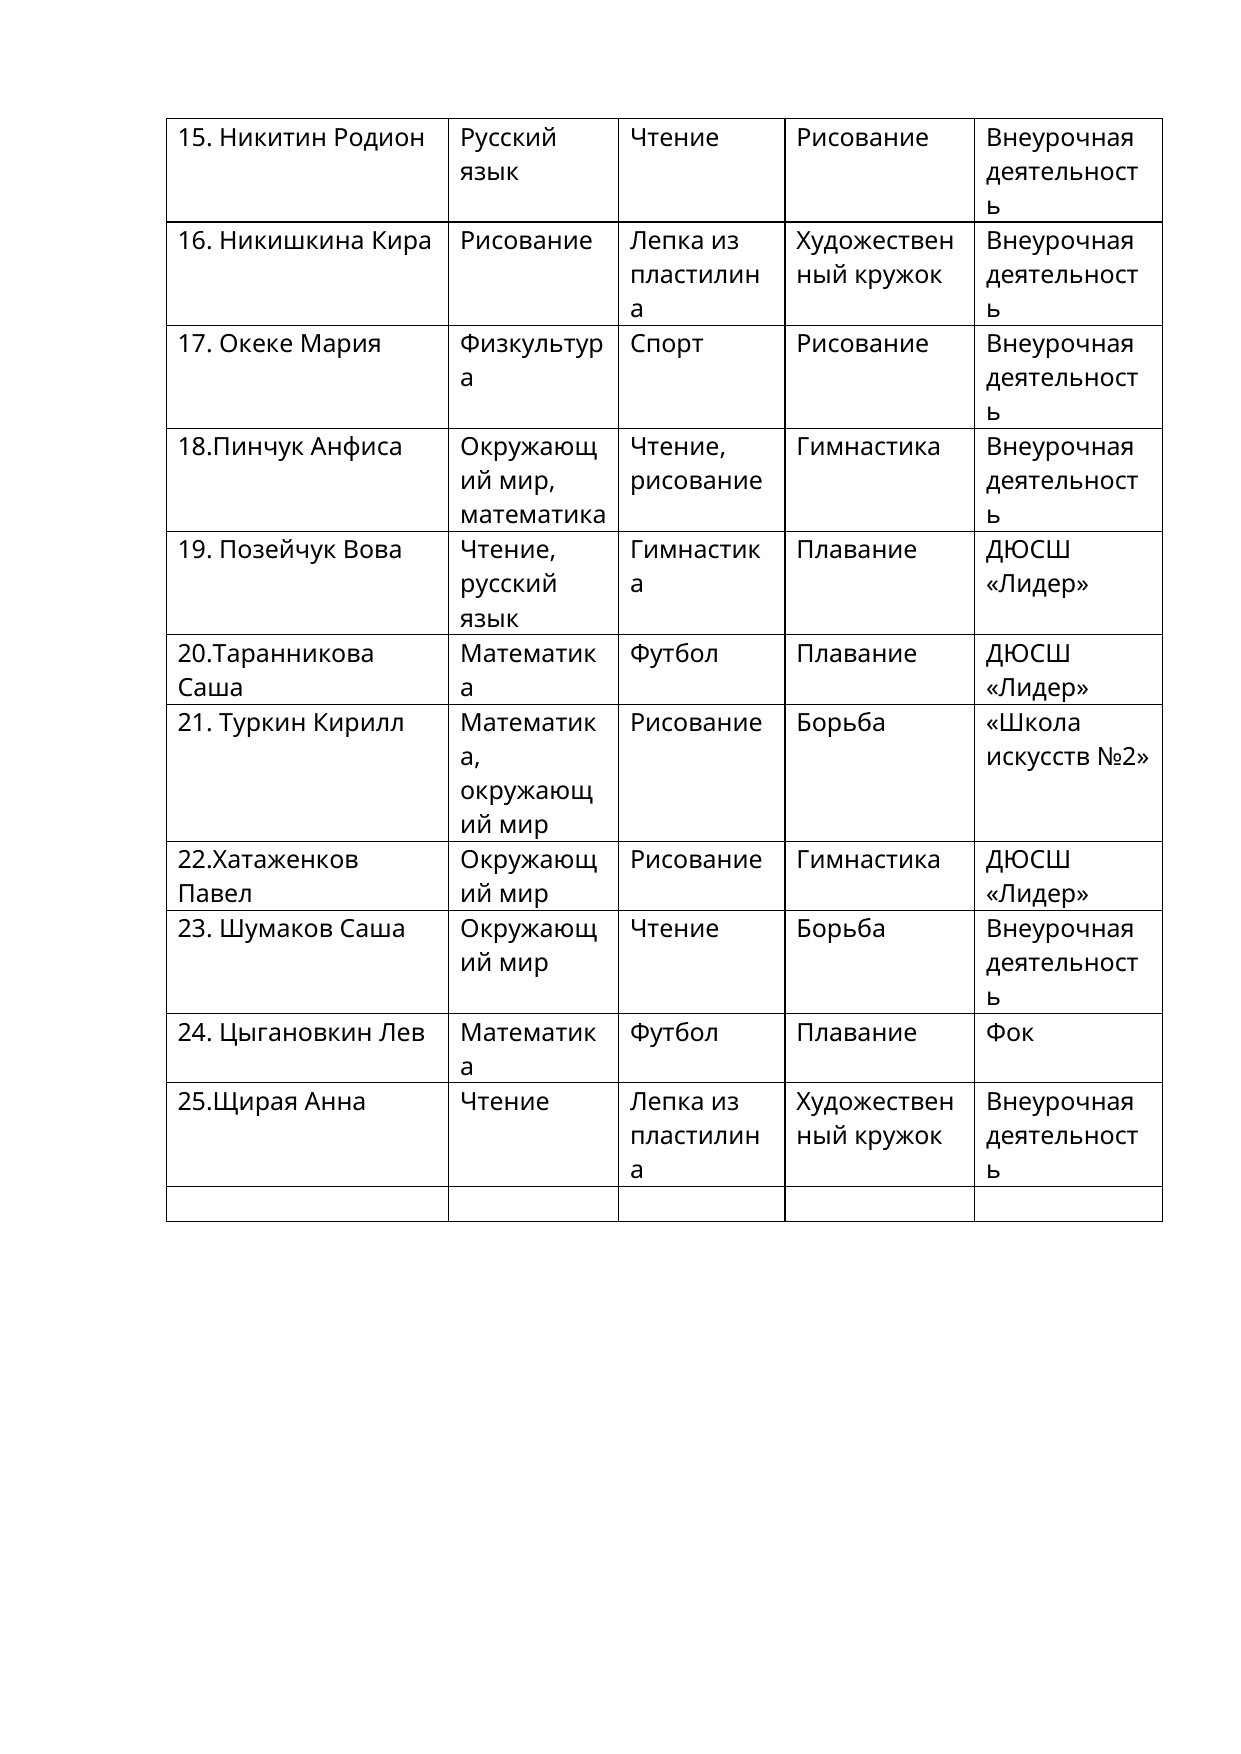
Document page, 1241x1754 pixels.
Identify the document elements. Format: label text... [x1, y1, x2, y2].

table_cell Чтение [619, 911, 784, 1013]
table_cell Чтение, русский язык [449, 532, 618, 634]
table_cell 20.Таранникова Саша [167, 635, 448, 703]
table_cell Математика, окружающий мир [449, 705, 618, 841]
table_cell Лепка из пластилина [619, 223, 784, 324]
table_cell Внеурочная деятельность [975, 119, 1162, 221]
table_cell 24. Цыгановкин Лев [167, 1014, 448, 1082]
table_cell Фок [975, 1014, 1162, 1082]
table_cell Внеурочная деятельность [975, 1083, 1162, 1186]
table_cell Рисование [619, 842, 784, 910]
table_cell Окружающий мир, математика [449, 429, 618, 531]
table_cell ДЮСШ «Лидер» [975, 635, 1162, 703]
table_cell [619, 1187, 784, 1221]
table_cell «Школа искусств №2» [975, 705, 1162, 841]
table_cell 21. Туркин Кирилл [167, 705, 448, 841]
table_cell Окружающий мир [449, 842, 618, 910]
table_cell [449, 1187, 618, 1221]
table_cell 17. Океке Мария [167, 326, 448, 428]
table_cell 15. Никитин Родион [167, 119, 448, 221]
table_cell [786, 1187, 974, 1221]
table_cell Борьба [786, 911, 974, 1013]
table_cell Гимнастика [786, 842, 974, 910]
table_cell Математика [449, 635, 618, 703]
table_cell 22.Хатаженков Павел [167, 842, 448, 910]
table_cell 25.Щирая Анна [167, 1083, 448, 1186]
table_cell Плавание [786, 635, 974, 703]
table_cell Чтение [449, 1083, 618, 1186]
table_cell Русский язык [449, 119, 618, 221]
table_cell Футбол [619, 1014, 784, 1082]
table_cell Спорт [619, 326, 784, 428]
table_cell Художественный кружок [786, 1083, 974, 1186]
table_cell 23. Шумаков Саша [167, 911, 448, 1013]
table_cell Плавание [786, 532, 974, 634]
table_cell Внеурочная деятельность [975, 326, 1162, 428]
table_cell Футбол [619, 635, 784, 703]
table_cell Гимнастика [619, 532, 784, 634]
table_cell 16. Никишкина Кира [167, 223, 448, 324]
table_cell Внеурочная деятельность [975, 429, 1162, 531]
table_cell 19. Позейчук Вова [167, 532, 448, 634]
table_cell Внеурочная деятельность [975, 911, 1162, 1013]
table_cell Рисование [449, 223, 618, 324]
table_cell Гимнастика [786, 429, 974, 531]
table_cell Физкультура [449, 326, 618, 428]
table_cell Внеурочная деятельность [975, 223, 1162, 324]
table_cell Плавание [786, 1014, 974, 1082]
table_cell Рисование [786, 326, 974, 428]
table_cell Математика [449, 1014, 618, 1082]
table_cell Художественный кружок [786, 223, 974, 324]
table_cell Окружающий мир [449, 911, 618, 1013]
table_cell [167, 1187, 448, 1221]
table_cell Рисование [786, 119, 974, 221]
table_cell Лепка из пластилина [619, 1083, 784, 1186]
table_cell Чтение, рисование [619, 429, 784, 531]
table_cell ДЮСШ «Лидер» [975, 532, 1162, 634]
table_cell Борьба [786, 705, 974, 841]
table_cell Рисование [619, 705, 784, 841]
table_cell ДЮСШ «Лидер» [975, 842, 1162, 910]
table_cell Чтение [619, 119, 784, 221]
table_cell 18.Пинчук Анфиса [167, 429, 448, 531]
table_cell [975, 1187, 1162, 1221]
